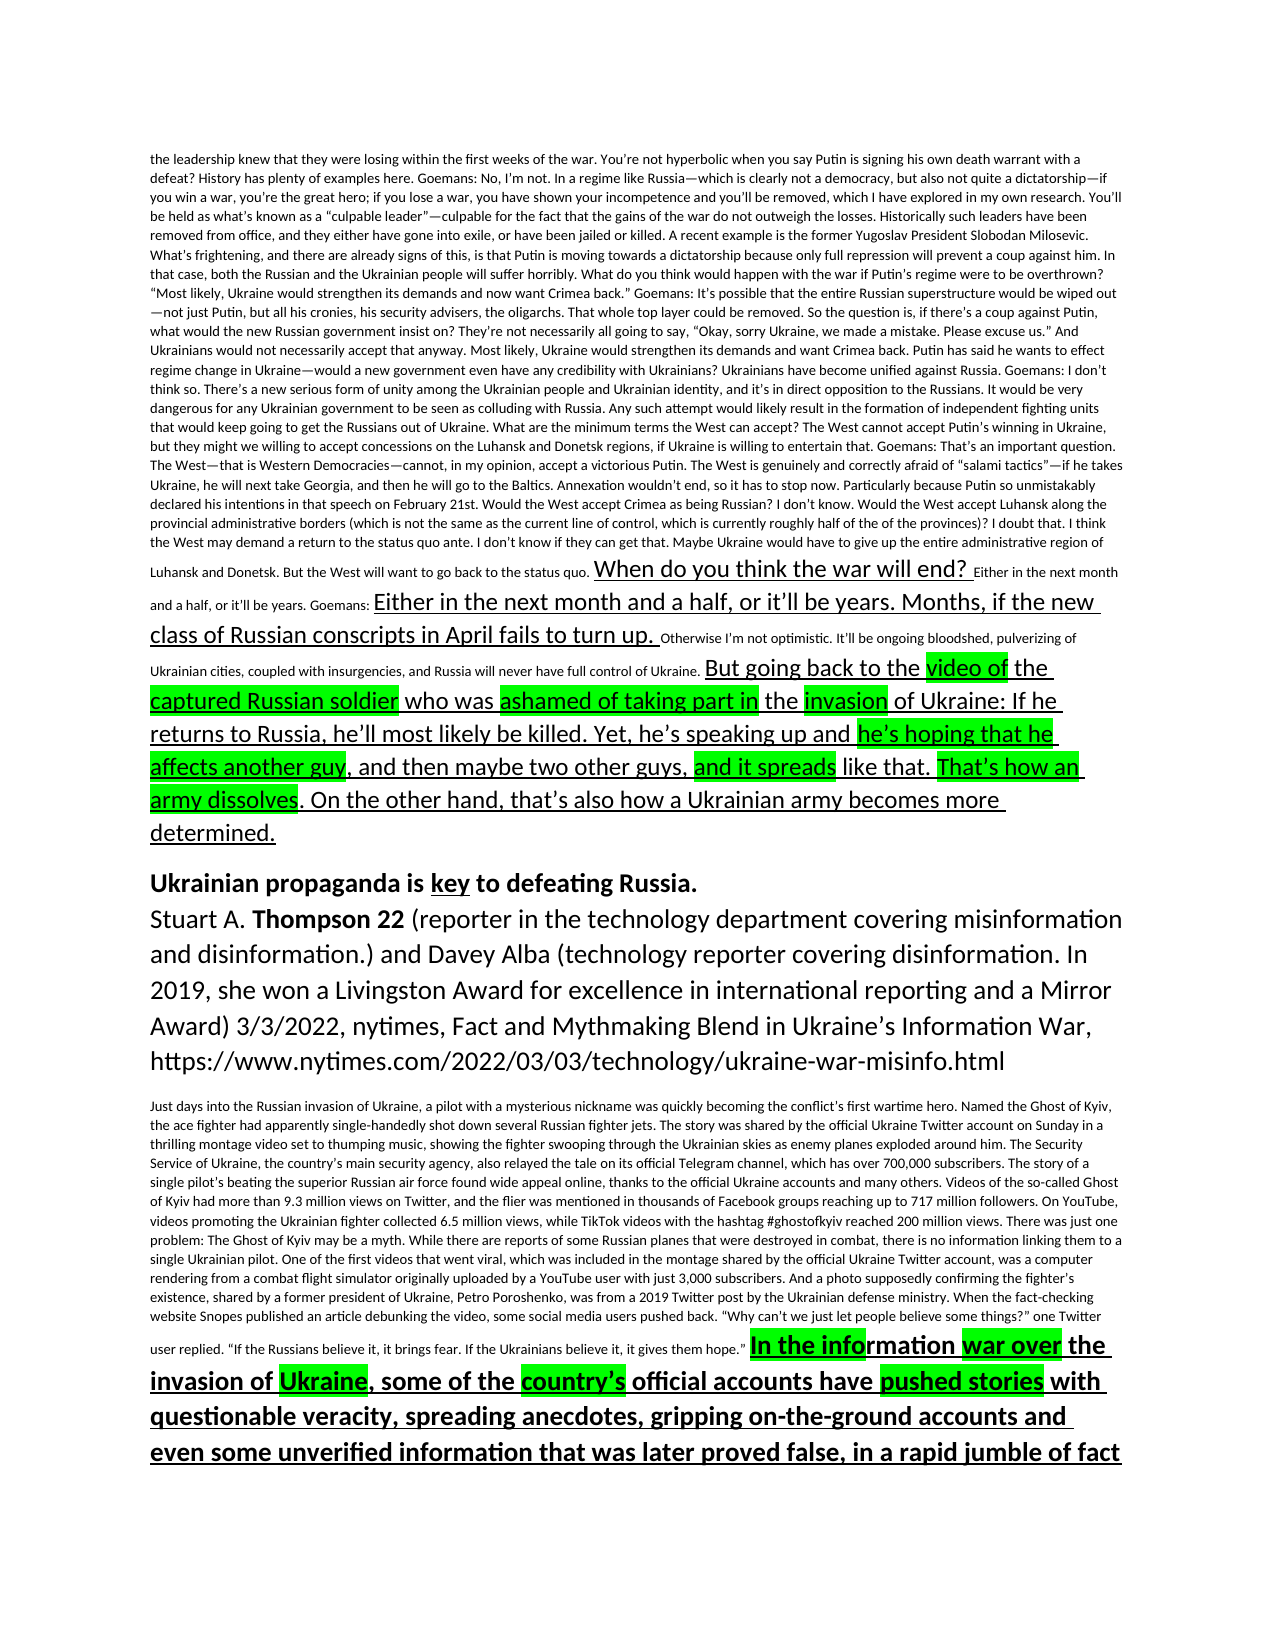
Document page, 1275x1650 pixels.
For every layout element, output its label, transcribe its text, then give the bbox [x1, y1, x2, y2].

subtitle Ukrainian propaganda is key to defeating Russia. [150, 866, 1125, 899]
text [150, 1097, 1125, 1468]
text Stuart A. Thompson 22 (reporter in the technology department covering misinformation and disinformation.) and Davey Alba (technology reporter covering disinformation. In 2019, she won a Livingston Award for excellence in international reporting and a Mirror Award) 3/3/2022, nytimes, Fact and Mythmaking Blend in Ukraine’s Information War, https://www.nytimes.com/2022/03/03/technology/ukraine-war-misinfo.html [150, 902, 1125, 1078]
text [150, 150, 1125, 847]
